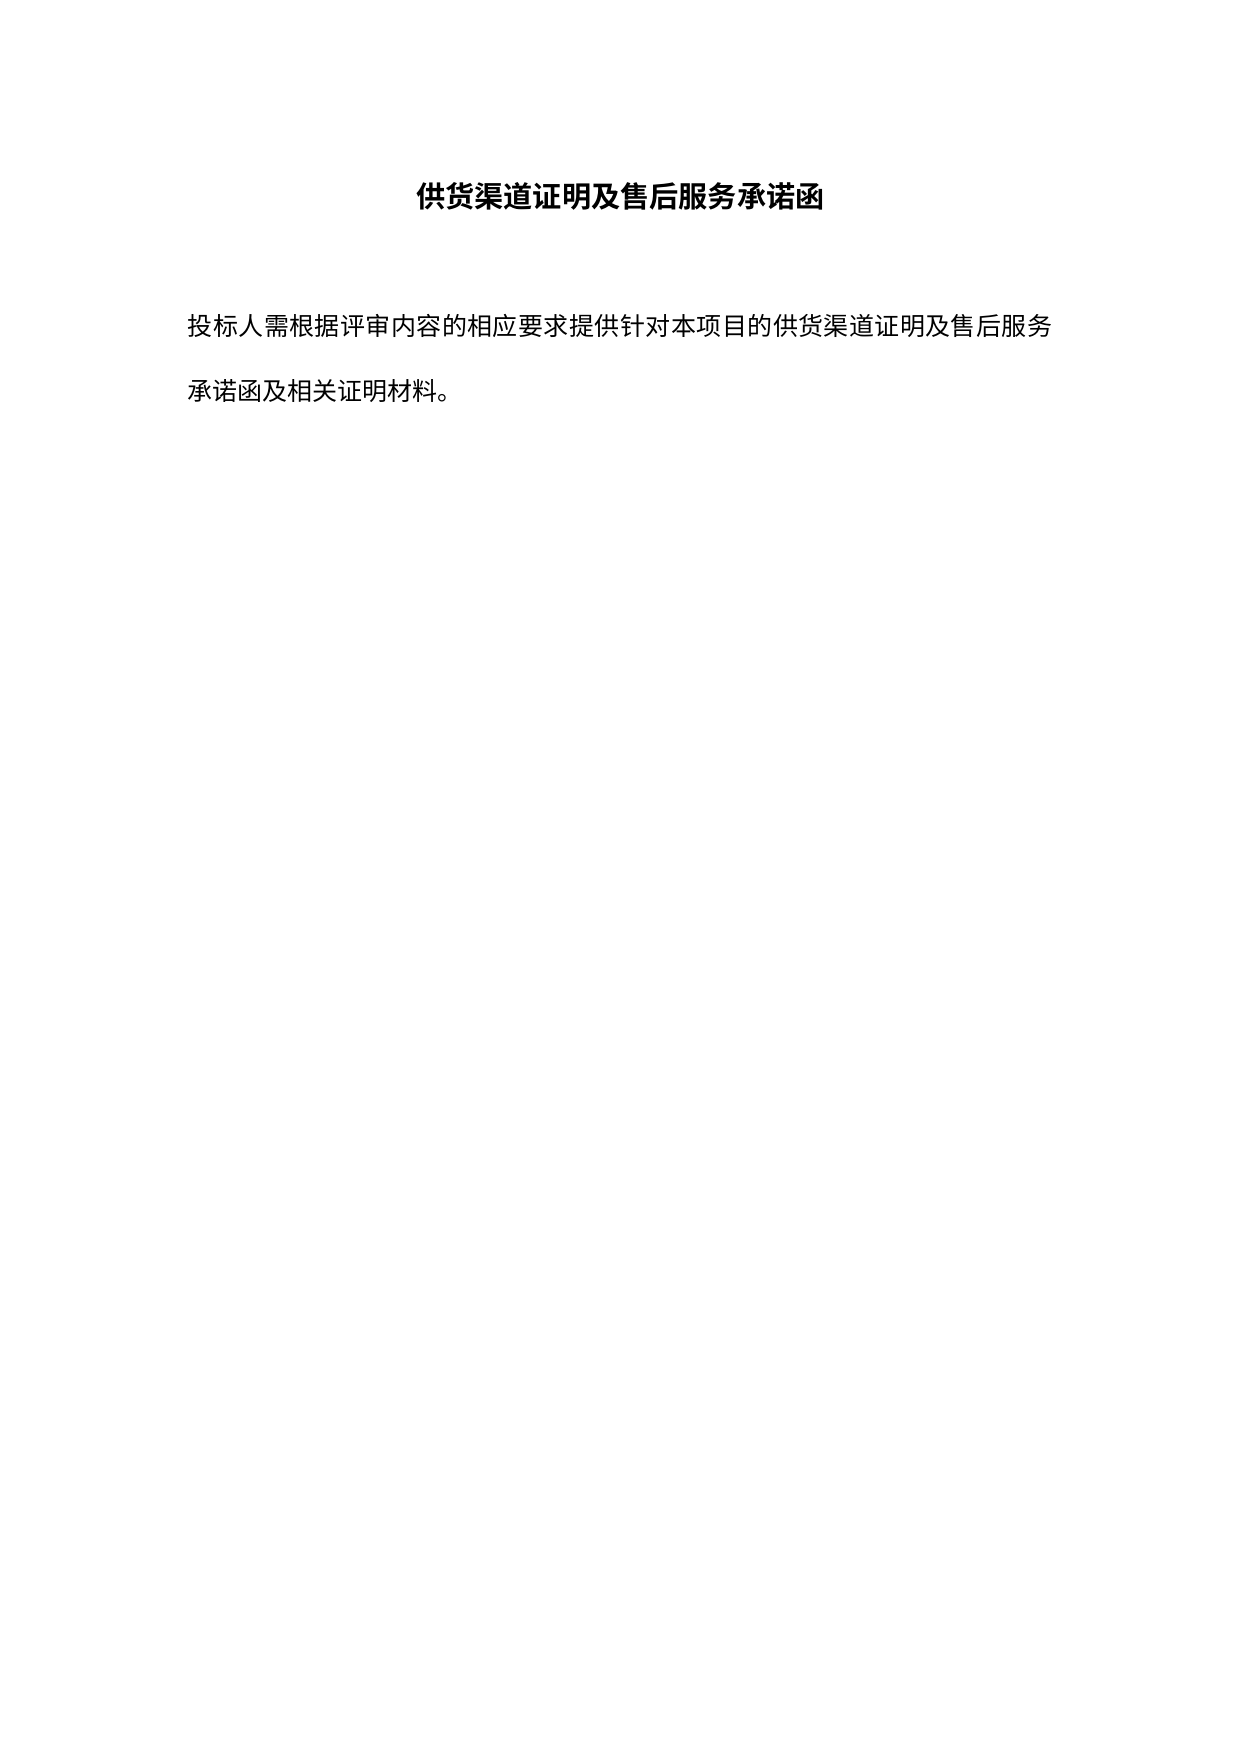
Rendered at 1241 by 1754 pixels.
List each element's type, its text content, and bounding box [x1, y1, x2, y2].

text 供货渠道证明及售后服务承诺函 [187, 162, 1053, 227]
text 投标人需根据评审内容的相应要求提供针对本项目的供货渠道证明及售后服务承诺函及相关证明材料。 [187, 292, 1053, 422]
